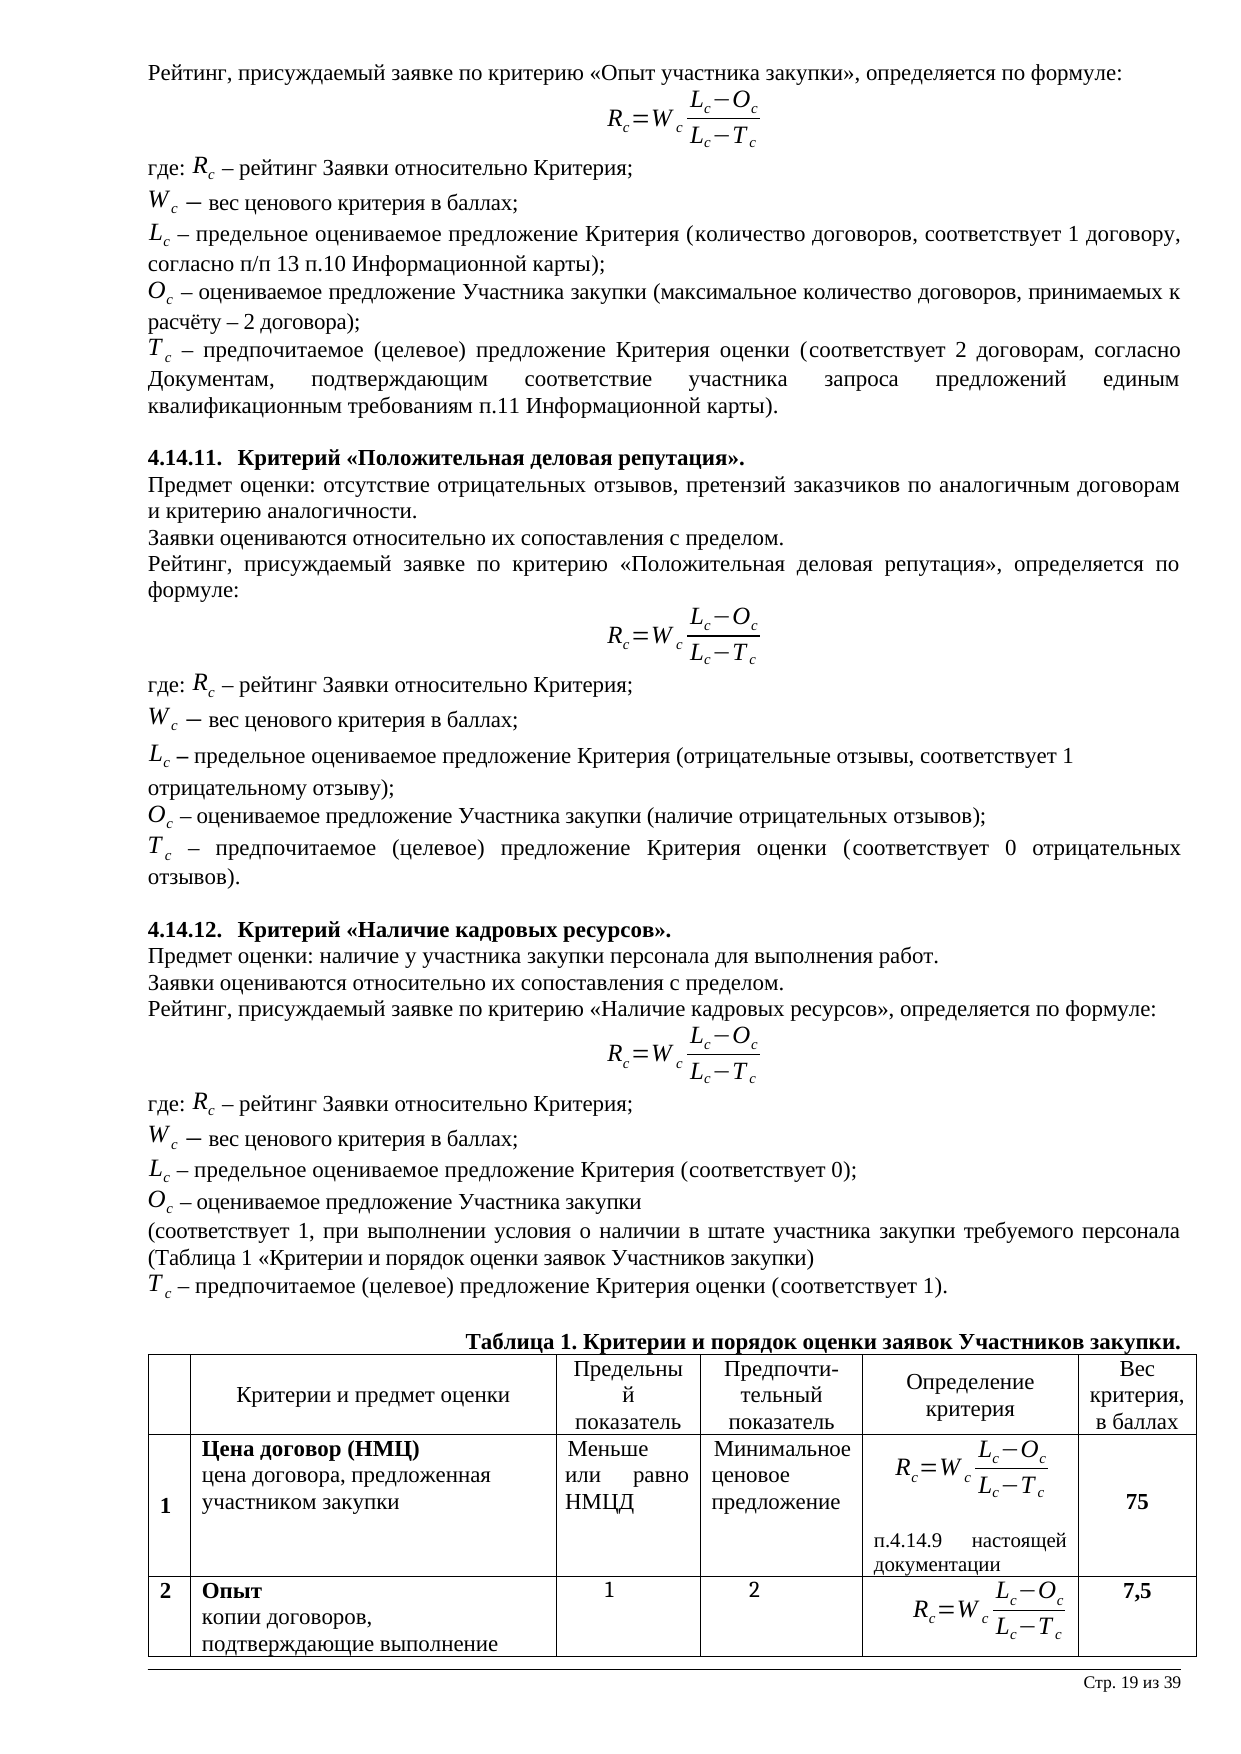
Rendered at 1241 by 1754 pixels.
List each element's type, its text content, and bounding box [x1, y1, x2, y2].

table_header Определение критерия [863, 1355, 1078, 1434]
table_cell Меньше или равно НМЦД [557, 1435, 700, 1576]
list Критерий «Положительная деловая репутация». [148, 444, 1181, 471]
list Рейтинг, присуждаемый заявке по критерию «Положительная деловая репутация», определяется по формуле: [148, 550, 1181, 603]
table_cell 2 [701, 1577, 862, 1656]
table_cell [863, 1577, 1078, 1656]
text Таблица 1. Критерии и порядок оценки заявок Участников закупки. [148, 1328, 1181, 1354]
table_header Вес критерия, в баллах [1079, 1355, 1196, 1434]
text Заявки оцениваются относительно их сопоставления с пределом. [148, 523, 1181, 550]
table_cell п.4.14.9 настоящей документации [863, 1435, 1078, 1576]
table_cell 1 [149, 1435, 190, 1576]
text – предельное оцениваемое предложение Критерия (соответствует 0); [148, 1154, 1181, 1186]
text Предмет оценки: отсутствие отрицательных отзывов, претензий заказчиков по аналогичным договорам и критерию аналогичности. [148, 471, 1181, 523]
table_header Критерии и предмет оценки [191, 1355, 556, 1434]
list Рейтинг, присуждаемый заявке по критерию «Наличие кадровых ресурсов», определяется по формуле: [148, 995, 1181, 1021]
list Рейтинг, присуждаемый заявке по критерию «Опыт участника закупки», определяется по формуле: [148, 59, 1181, 85]
text где: – рейтинг Заявки относительно Критерия; [148, 1088, 1181, 1119]
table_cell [191, 1577, 556, 1656]
text – предпочитаемое (целевое) предложение Критерия оценки (соответствует 2 договорам, согласно Документам, подтверждающим соответствие участника запроса предложений единым квалификационным требованиям п.11 Информационной карты). [148, 334, 1181, 418]
table_cell Минимальное ценовое предложение [701, 1435, 862, 1576]
table_header [149, 1355, 190, 1434]
text (соответствует 1, при выполнении условия о наличии в штате участника закупки требуемого персонала (Таблица 1 «Критерии и порядок оценки заявок Участников закупки) [148, 1217, 1181, 1270]
text – предпочитаемое (целевое) предложение Критерия оценки (соответствует 0 отрицательных отзывов). [148, 832, 1181, 889]
table_cell 1 [557, 1577, 700, 1656]
table_cell Цена договор (НМЦ) цена договора, предложенная участником закупки [191, 1435, 556, 1576]
subtitle – предельное оцениваемое предложение Критерия (отрицательные отзывы, соответствует 1 отрицательному отзыву); [148, 736, 1181, 801]
table_cell 2 [149, 1577, 190, 1656]
text – предпочитаемое (целевое) предложение Критерия оценки (соответствует 1). [148, 1270, 1181, 1301]
table_cell 7,5 [1079, 1577, 1196, 1656]
text – оцениваемое предложение Участника закупки (наличие отрицательных отзывов); [148, 801, 1181, 832]
list Заявки оцениваются относительно их сопоставления с пределом. [148, 969, 1181, 995]
text где: – рейтинг Заявки относительно Критерия; [148, 152, 1181, 183]
table_header Предпочти-тельный показатель [701, 1355, 862, 1434]
list Критерий «Наличие кадровых ресурсов». [148, 916, 1181, 942]
text где: – рейтинг Заявки относительно Критерия; [148, 669, 1181, 700]
table_header Предельный показатель [557, 1355, 700, 1434]
text – вес ценового критерия в баллах; [148, 1119, 1181, 1154]
list Предмет оценки: наличие у участника закупки персонала для выполнения работ. [148, 942, 1181, 969]
table_cell 75 [1079, 1435, 1196, 1576]
text – оцениваемое предложение Участника закупки [148, 1186, 1181, 1217]
text – предельное оцениваемое предложение Критерия (количество договоров, соответствует 1 договору, согласно п/п 13 п.10 Информационной карты); [148, 219, 1181, 276]
text – вес ценового критерия в баллах; [148, 183, 1181, 219]
text – вес ценового критерия в баллах; [148, 700, 1181, 736]
text – оцениваемое предложение Участника закупки (максимальное количество договоров, принимаемых к расчёту – 2 договора); [148, 276, 1181, 334]
